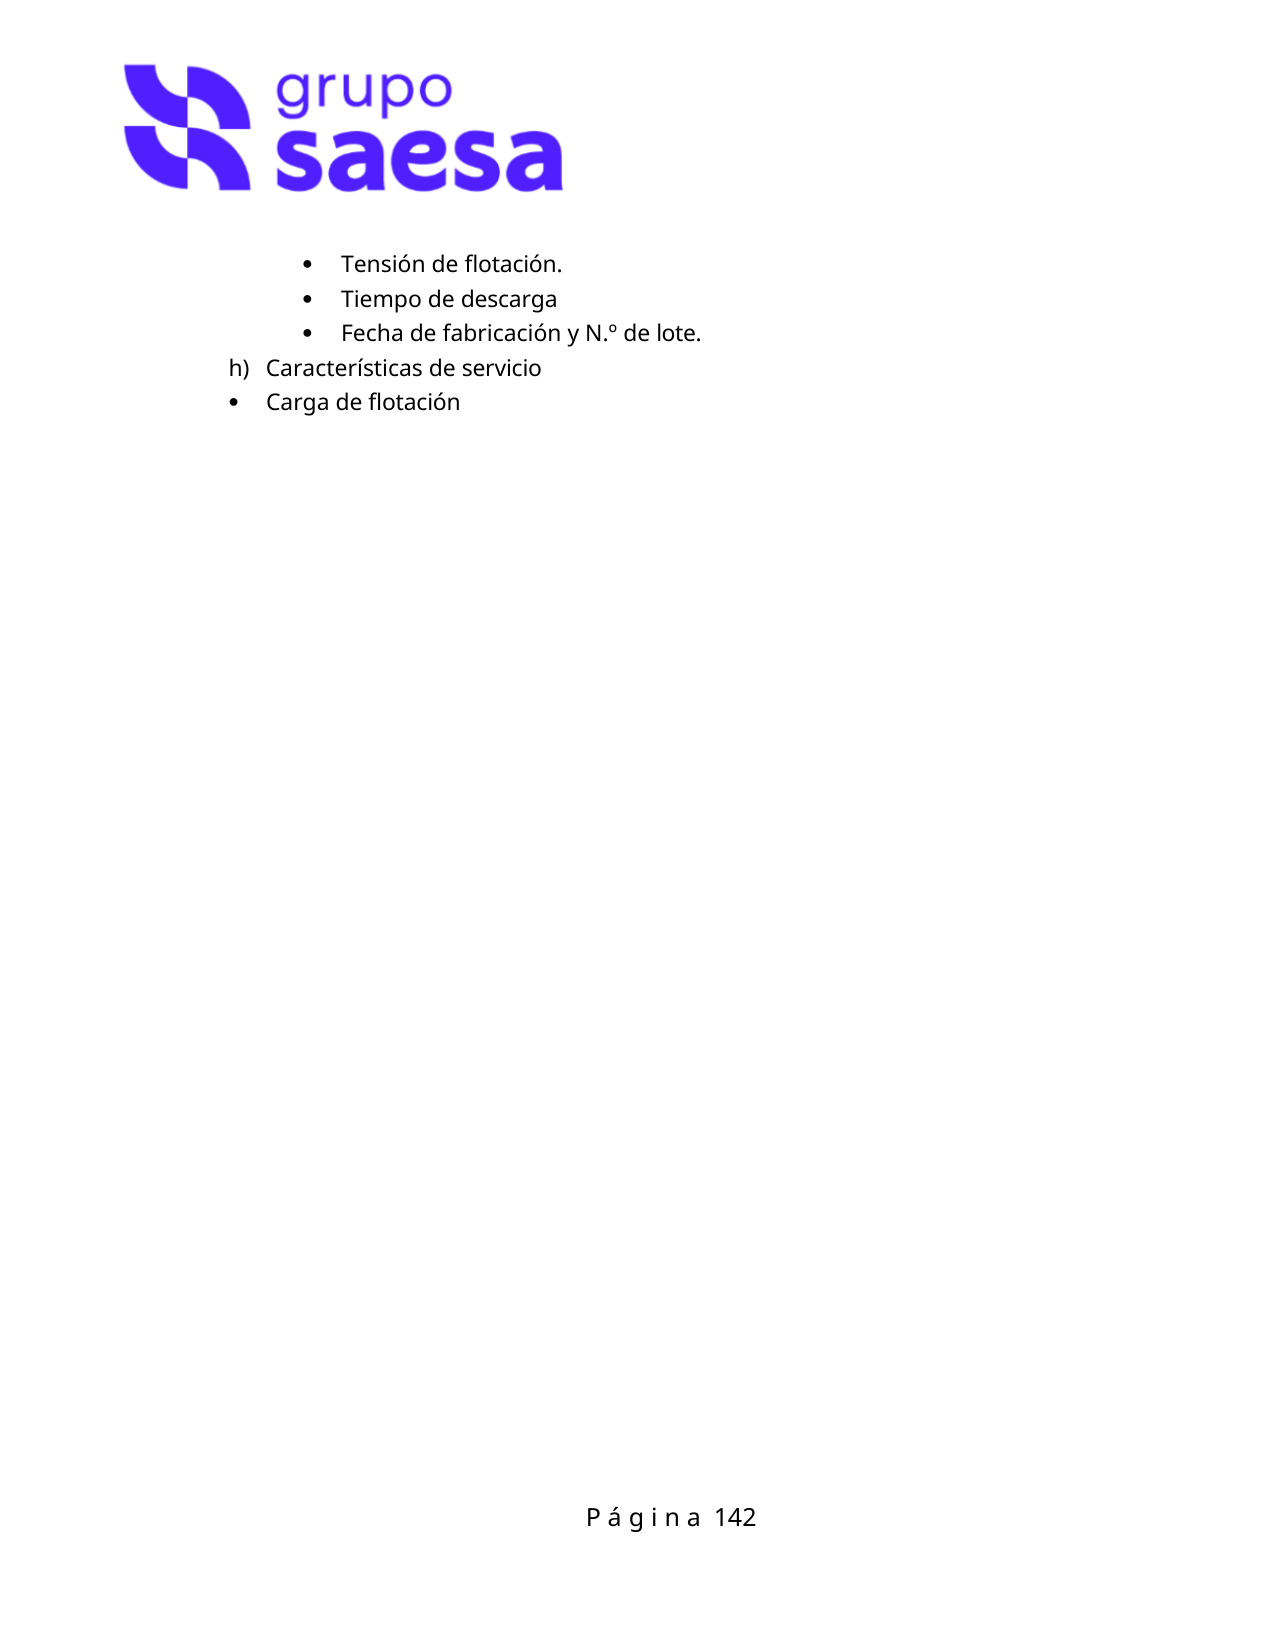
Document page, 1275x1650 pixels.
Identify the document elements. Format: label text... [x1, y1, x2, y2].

picture [112, 55, 569, 196]
list Tiempo de descarga [303, 282, 1162, 314]
list Fecha de fabricación y N.º de lote. [303, 317, 1162, 348]
list Carga de flotación [229, 386, 1162, 418]
list Características de servicio [228, 352, 1162, 383]
list Tensión de flotación. [303, 248, 1162, 279]
